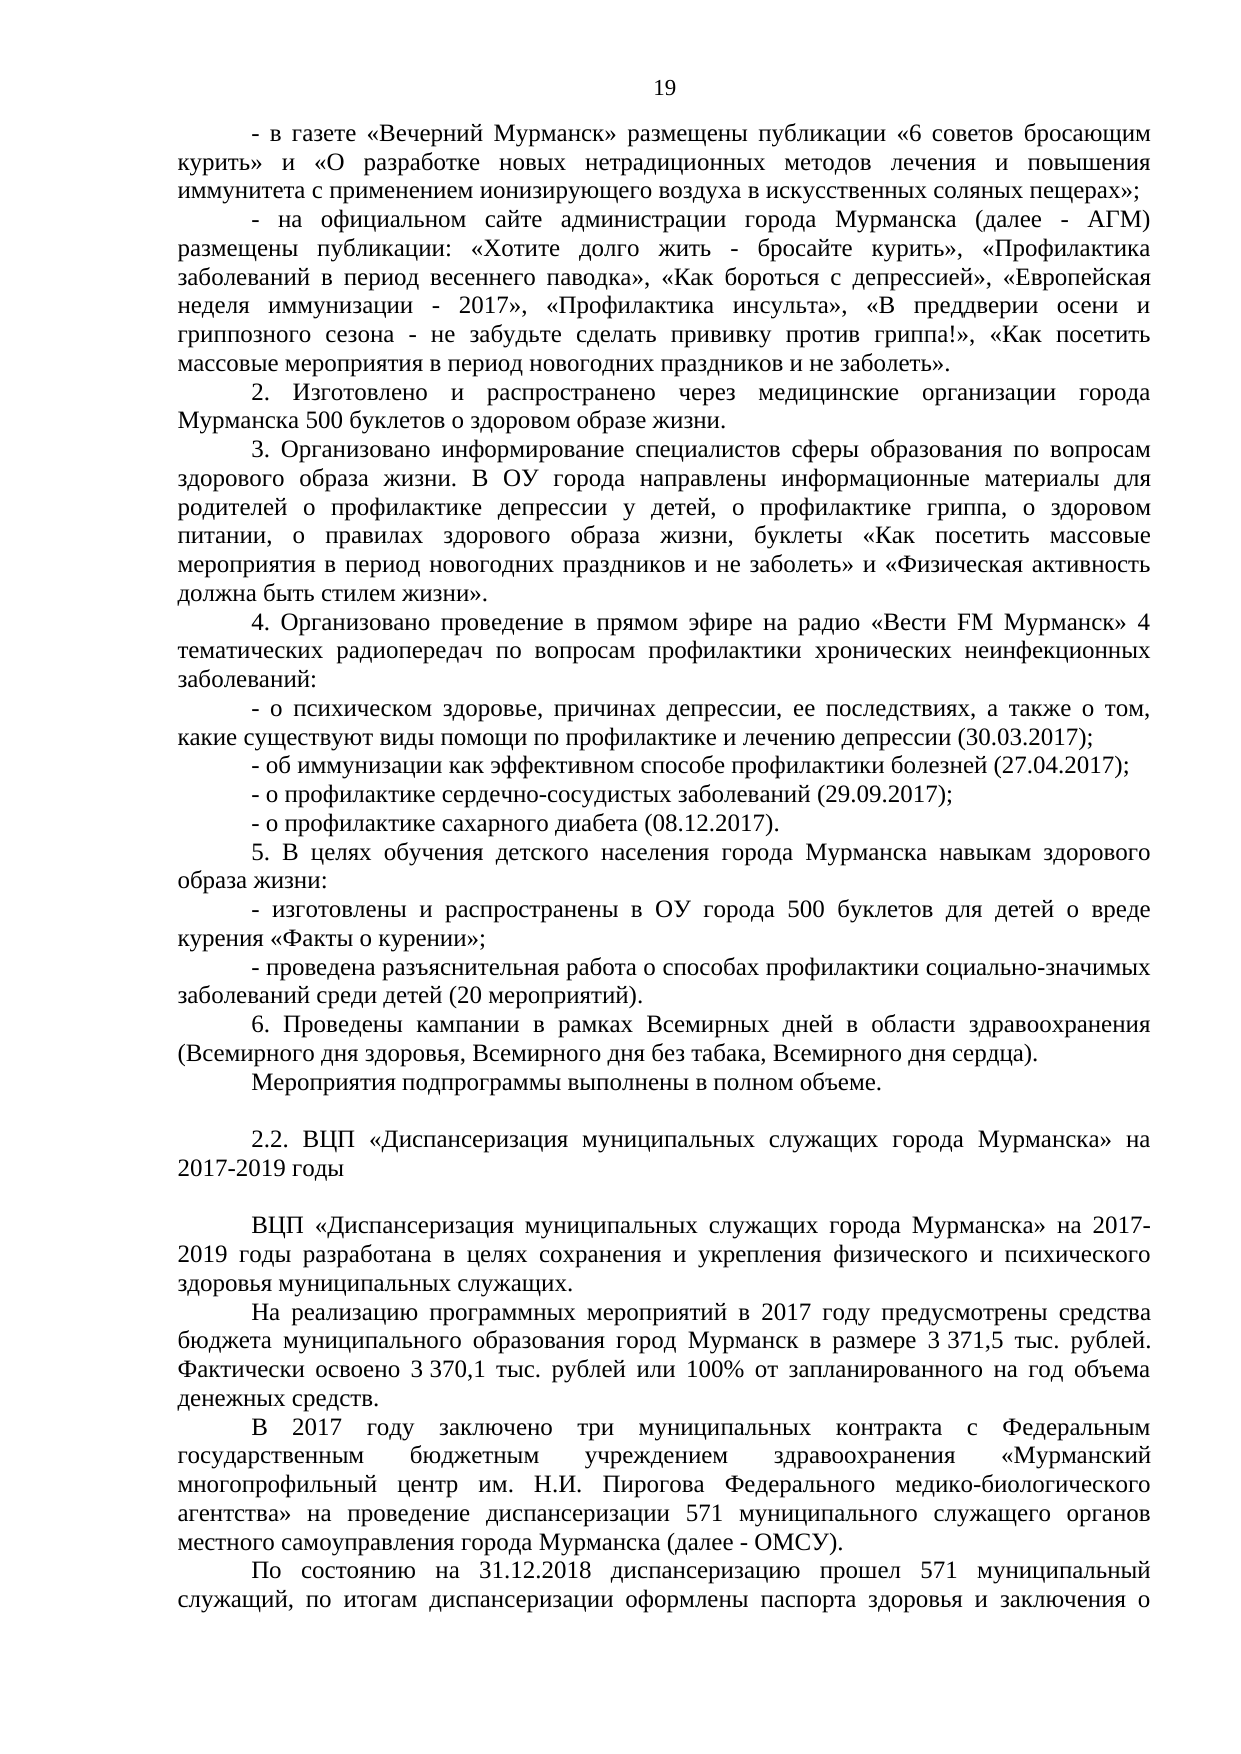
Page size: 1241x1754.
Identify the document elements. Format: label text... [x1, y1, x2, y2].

text - в газете «Вечерний Мурманск» размещены публикации «6 советов бросающим курить» и «О разработке новых нетрадиционных методов лечения и повышения иммунитета с применением ионизирующего воздуха в искусственных соляных пещерах»; [177, 118, 1152, 204]
text 5. В целях обучения детского населения города Мурманска навыкам здорового образа жизни: [177, 837, 1152, 894]
text - проведена разъяснительная работа о способах профилактики социально-значимых заболеваний среди детей (20 мероприятий). [177, 952, 1152, 1009]
text 3. Организовано информирование специалистов сферы образования по вопросам здорового образа жизни. В ОУ города направлены информационные материалы для родителей о профилактике депрессии у детей, о профилактике гриппа, о здоровом питании, о правилах здорового образа жизни, буклеты «Как посетить массовые мероприятия в период новогодних праздников и не заболеть» и «Физическая активность должна быть стилем жизни». [177, 434, 1152, 607]
text В 2017 году заключено три муниципальных контракта с Федеральным государственным бюджетным учреждением здравоохранения «Мурманский многопрофильный центр им. Н.И. Пирогова Федерального медико-биологического агентства» на проведение диспансеризации 571 муниципального служащего органов местного самоуправления города Мурманска (далее - ОМСУ). [177, 1412, 1152, 1556]
text 2.2. ВЦП «Диспансеризация муниципальных служащих города Мурманска» на 2017-2019 годы [177, 1124, 1152, 1182]
text 4. Организовано проведение в прямом эфире на радио «Вести FM Мурманск» 4 тематических радиопередач по вопросам профилактики хронических неинфекционных заболеваний: [177, 607, 1152, 693]
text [177, 1556, 1152, 1613]
text - о профилактике сердечно-сосудистых заболеваний (29.09.2017); [177, 779, 1152, 808]
text Мероприятия подпрограммы выполнены в полном объеме. [177, 1067, 1152, 1096]
text На реализацию программных мероприятий в 2017 году предусмотрены средства бюджета муниципального образования город Мурманск в размере 3 371,5 тыс. рублей. Фактически освоено 3 370,1 тыс. рублей или 100% от запланированного на год объема денежных средств. [177, 1297, 1152, 1412]
text - изготовлены и распространены в ОУ города 500 буклетов для детей о вреде курения «Факты о курении»; [177, 894, 1152, 952]
text - о профилактике сахарного диабета (08.12.2017). [177, 808, 1152, 837]
text 2. Изготовлено и распространено через медицинские организации города Мурманска 500 буклетов о здоровом образе жизни. [177, 377, 1152, 434]
text ВЦП «Диспансеризация муниципальных служащих города Мурманска» на 2017-2019 годы разработана в целях сохранения и укрепления физического и психического здоровья муниципальных служащих. [177, 1211, 1152, 1297]
text - об иммунизации как эффективном способе профилактики болезней (27.04.2017); [177, 751, 1152, 779]
text - на официальном сайте администрации города Мурманска (далее - АГМ) размещены публикации: «Хотите долго жить - бросайте курить», «Профилактика заболеваний в период весеннего паводка», «Как бороться с депрессией», «Европейская неделя иммунизации - 2017», «Профилактика инсульта», «В преддверии осени и гриппозного сезона - не забудьте сделать прививку против гриппа!», «Как посетить массовые мероприятия в период новогодних праздников и не заболеть». [177, 204, 1152, 377]
text - о психическом здоровье, причинах депрессии, ее последствиях, а также о том, какие существуют виды помощи по профилактике и лечению депрессии (30.03.2017); [177, 693, 1152, 751]
text 6. Проведены кампании в рамках Всемирных дней в области здравоохранения (Всемирного дня здоровья, Всемирного дня без табака, Всемирного дня сердца). [177, 1009, 1152, 1067]
